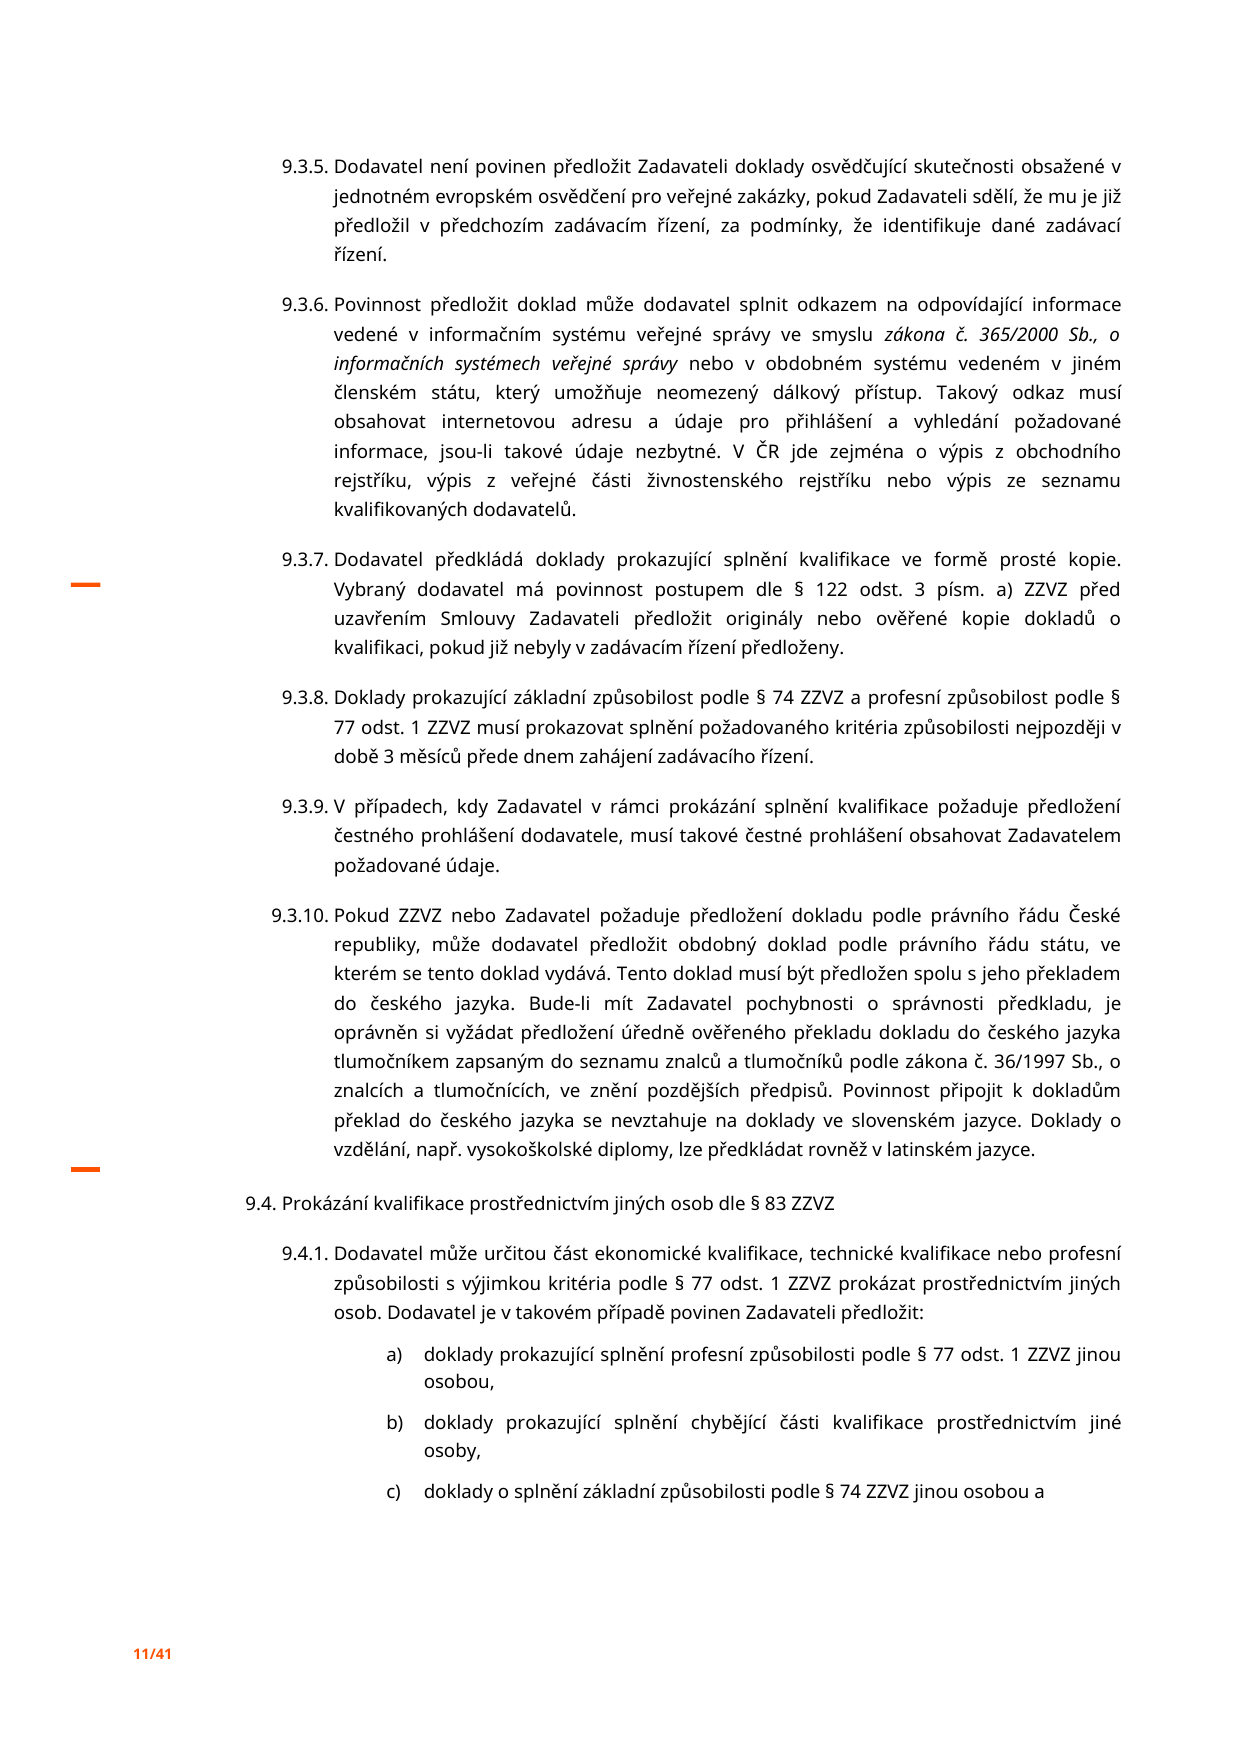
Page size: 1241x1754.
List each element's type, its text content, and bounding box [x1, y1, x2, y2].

text Pokud ZZVZ nebo Zadavatel požaduje předložení dokladu podle právního řádu České republiky, může dodavatel předložit obdobný doklad podle právního řádu státu, ve kterém se tento doklad vydává. Tento doklad musí být předložen spolu s jeho překladem do českého jazyka. Bude-li mít Zadavatel pochybnosti o správnosti předkladu, je oprávněn si vyžádat předložení úředně ověřeného překladu dokladu do českého jazyka tlumočníkem zapsaným do seznamu znalců a tlumočníků podle zákona č. 36/1997 Sb., o znalcích a tlumočnících, ve znění pozdějších předpisů. Povinnost připojit k dokladům překlad do českého jazyka se nevztahuje na doklady ve slovenském jazyce. Doklady o vzdělání, např. vysokoškolské diplomy, lze předkládat rovněž v latinském jazyce. [334, 902, 1122, 1162]
text Dodavatel předkládá doklady prokazující splnění kvalifikace ve formě prosté kopie. Vybraný dodavatel má povinnost postupem dle § 122 odst. 3 písm. a) ZZVZ před uzavřením Smlouvy Zadavateli předložit originály nebo ověřené kopie dokladů o kvalifikaci, pokud již nebyly v zadávacím řízení předloženy. [334, 547, 1122, 660]
text Doklady prokazující základní způsobilost podle § 74 ZZVZ a profesní způsobilost podle § 77 odst. 1 ZZVZ musí prokazovat splnění požadovaného kritéria způsobilosti nejpozději v době 3 měsíců přede dnem zahájení zadávacího řízení. [334, 685, 1122, 769]
list doklady o splnění základní způsobilosti podle § 74 ZZVZ jinou osobou a [386, 1478, 1122, 1503]
list doklady prokazující splnění chybějící části kvalifikace prostřednictvím jiné osoby, [386, 1409, 1122, 1463]
text Dodavatel může určitou část ekonomické kvalifikace, technické kvalifikace nebo profesní způsobilosti s výjimkou kritéria podle § 77 odst. 1 ZZVZ prokázat prostřednictvím jiných osob. Dodavatel je v takovém případě povinen Zadavateli předložit: [334, 1241, 1122, 1324]
text Povinnost předložit doklad může dodavatel splnit odkazem na odpovídající informace vedené v informačním systému veřejné správy ve smyslu zákona č. 365/2000 Sb., o informačních systémech veřejné správy nebo v obdobném systému vedeném v jiném členském státu, který umožňuje neomezený dálkový přístup. Takový odkaz musí obsahovat internetovou adresu a údaje pro přihlášení a vyhledání požadované informace, jsou-li takové údaje nezbytné. V ČR jde zejména o výpis z obchodního rejstříku, výpis z veřejné části živnostenského rejstříku nebo výpis ze seznamu kvalifikovaných dodavatelů. [334, 292, 1122, 522]
text V případech, kdy Zadavatel v rámci prokázání splnění kvalifikace požaduje předložení čestného prohlášení dodavatele, musí takové čestné prohlášení obsahovat Zadavatelem požadované údaje. [334, 793, 1122, 877]
text Dodavatel není povinen předložit Zadavateli doklady osvědčující skutečnosti obsažené v jednotném evropském osvědčení pro veřejné zakázky, pokud Zadavateli sdělí, že mu je již předložil v předchozím zadávacím řízení, za podmínky, že identifikuje dané zadávací řízení. [334, 154, 1122, 267]
list doklady prokazující splnění profesní způsobilosti podle § 77 odst. 1 ZZVZ jinou osobou, [386, 1341, 1122, 1394]
text Prokázání kvalifikace prostřednictvím jiných osob dle § 83 ZZVZ [245, 1190, 1122, 1216]
